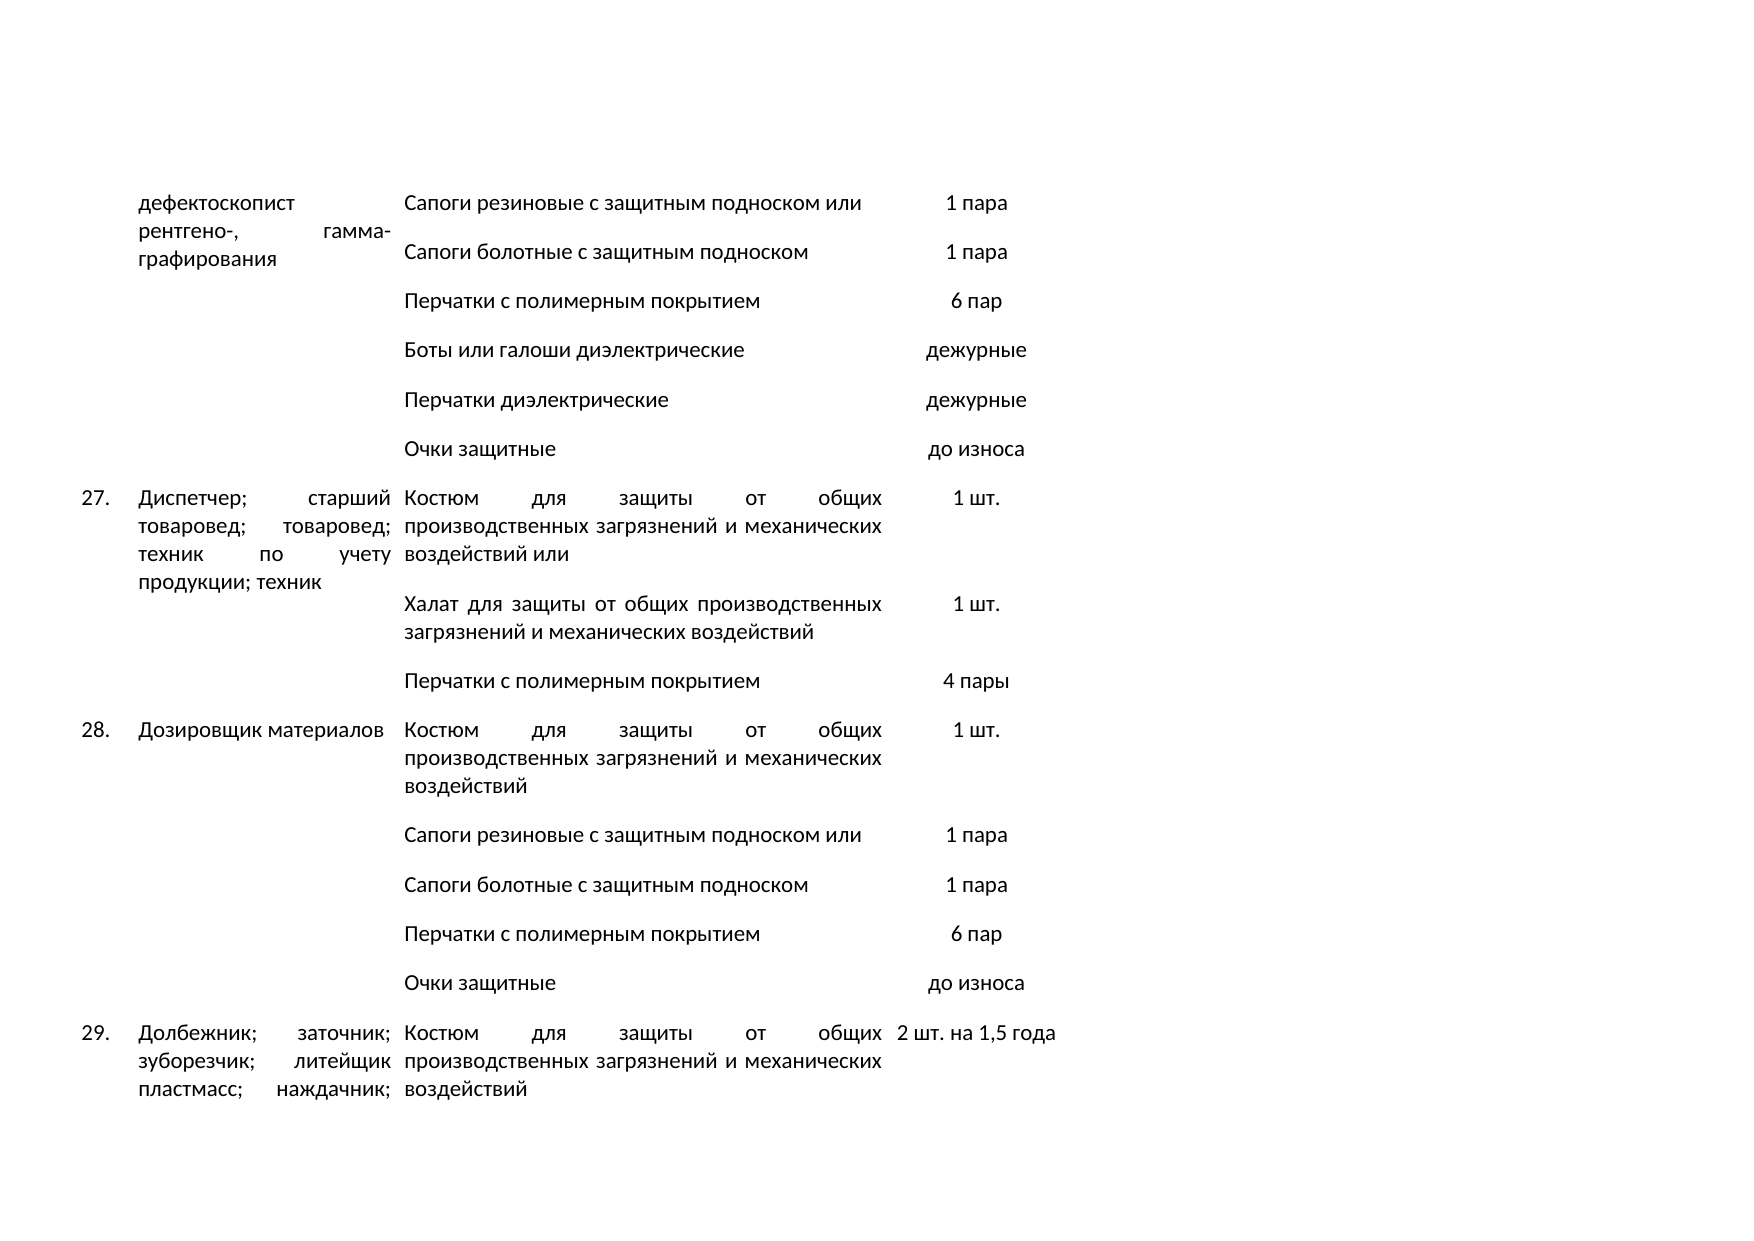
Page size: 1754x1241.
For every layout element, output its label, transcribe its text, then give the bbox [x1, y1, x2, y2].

table_cell Перчатки с полимерным покрытием [398, 276, 889, 325]
table_cell 1 шт. [889, 705, 1064, 810]
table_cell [132, 1007, 398, 1112]
table_cell 4 пары [889, 655, 1064, 705]
table_cell 2 шт. на 1,5 года [889, 1007, 1064, 1112]
table_cell Костюм для защиты от общих производственных загрязнений и механических воздействий [398, 1007, 889, 1112]
table_cell Перчатки с полимерным покрытием [398, 655, 889, 705]
table_cell Боты или галоши диэлектрические [398, 325, 889, 374]
table_cell Сапоги резиновые с защитным подноском или [398, 177, 889, 226]
table_cell 28. [60, 705, 132, 1007]
table_cell Халат для защиты от общих производственных загрязнений и механических воздействий [398, 578, 889, 655]
table_cell Сапоги болотные с защитным подноском [398, 226, 889, 276]
table_cell Перчатки с полимерным покрытием [398, 909, 889, 958]
table_cell Сапоги болотные с защитным подноском [398, 859, 889, 908]
table_cell Костюм для защиты от общих производственных загрязнений и механических воздействий [398, 705, 889, 810]
table_cell дежурные [889, 374, 1064, 423]
table_cell Очки защитные [398, 424, 889, 473]
table_cell 27. [60, 473, 132, 705]
table_cell до износа [889, 958, 1064, 1007]
table_cell Сапоги резиновые с защитным подноском или [398, 810, 889, 859]
table_cell Костюм для защиты от общих производственных загрязнений и механических воздействий или [398, 473, 889, 578]
table_cell 29. [60, 1007, 132, 1112]
table_cell 6 пар [889, 276, 1064, 325]
table_cell 1 шт. [889, 473, 1064, 578]
table_cell 6 пар [889, 909, 1064, 958]
table_cell дежурные [889, 325, 1064, 374]
table_cell Перчатки диэлектрические [398, 374, 889, 423]
table_cell 1 пара [889, 859, 1064, 908]
table_cell 1 шт. [889, 578, 1064, 655]
table_cell Очки защитные [398, 958, 889, 1007]
table_cell 1 пара [889, 810, 1064, 859]
table_cell 1 пара [889, 177, 1064, 226]
table_cell 1 пара [889, 226, 1064, 276]
table_cell до износа [889, 424, 1064, 473]
table_cell Дозировщик материалов [132, 705, 398, 1007]
table_cell Диспетчер; старший товаровед; товаровед; техник по учету продукции; техник [132, 473, 398, 705]
